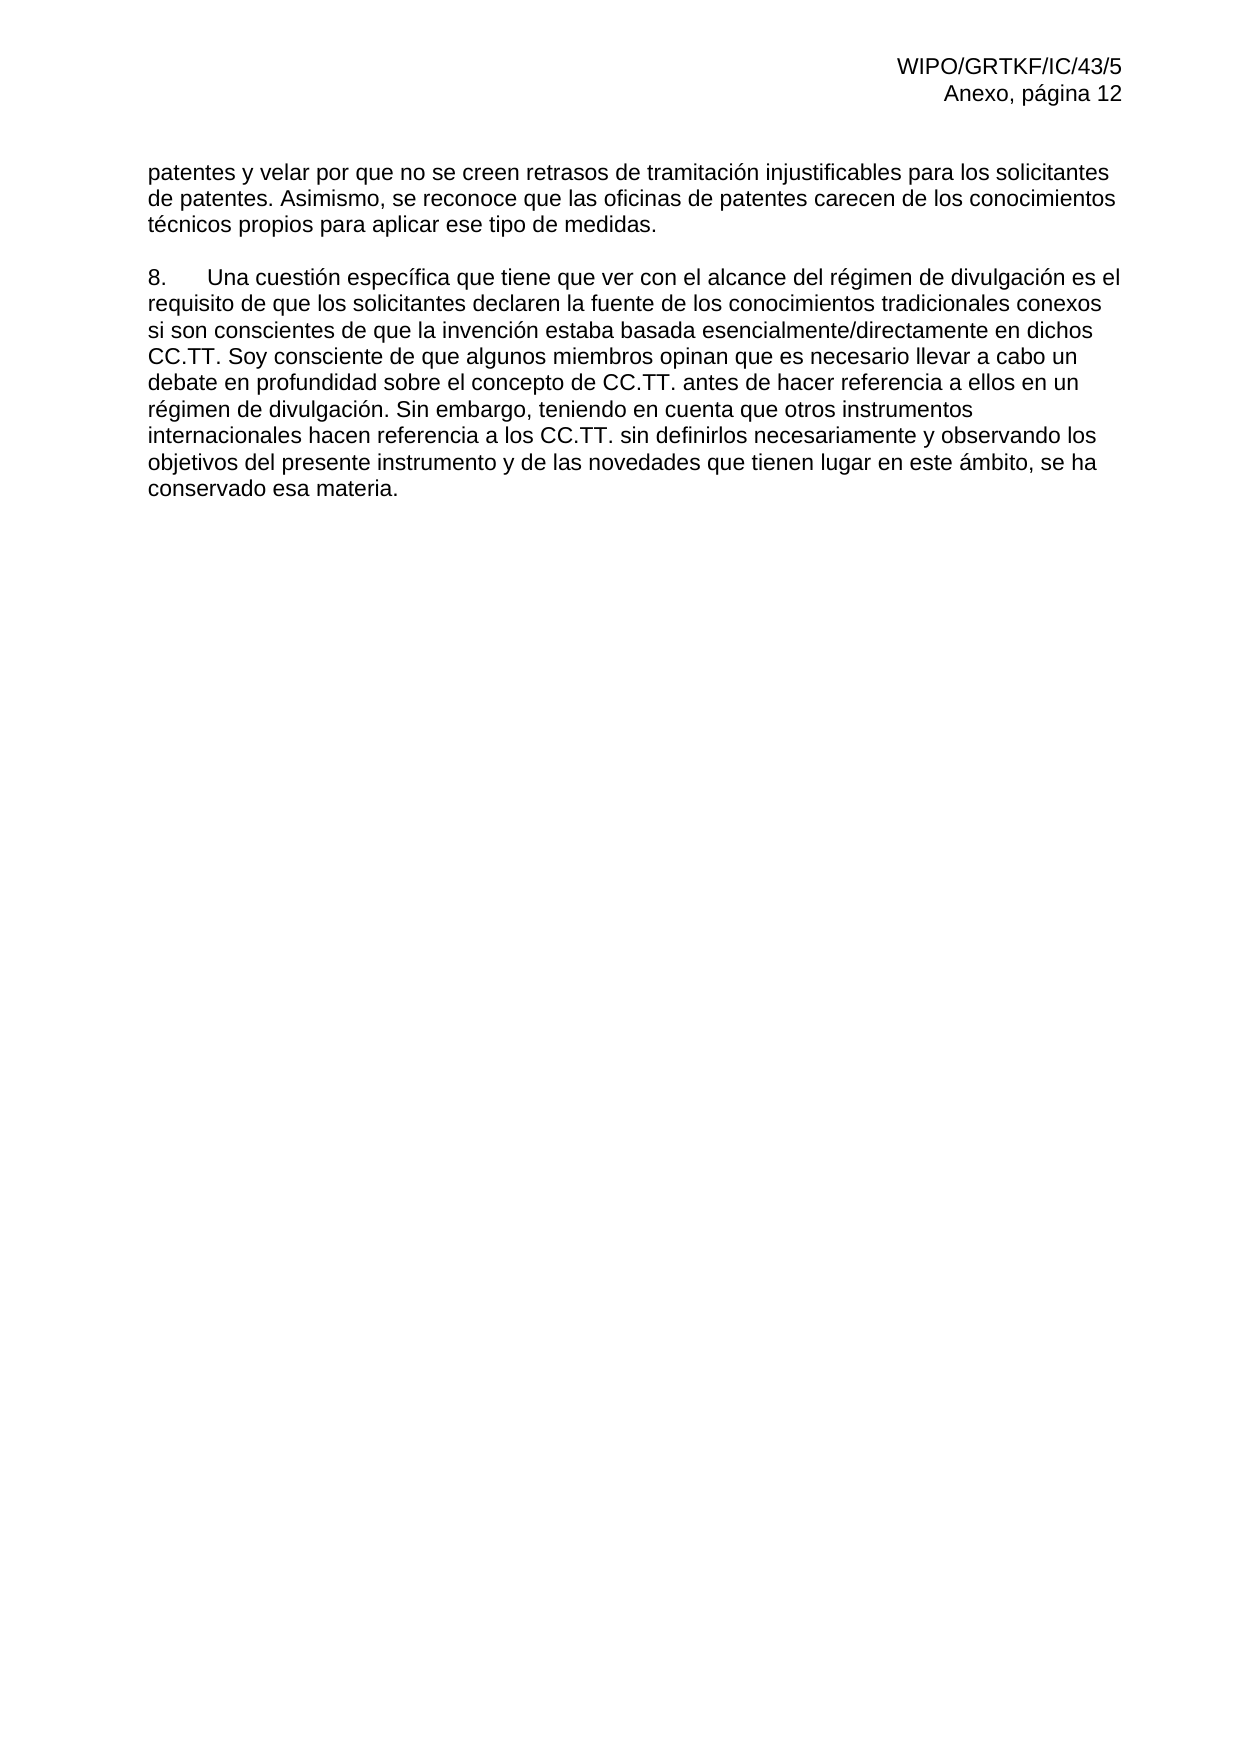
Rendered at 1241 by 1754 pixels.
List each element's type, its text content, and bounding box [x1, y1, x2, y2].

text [148, 158, 1122, 238]
text 8. Una cuestión específica que tiene que ver con el alcance del régimen de divulgación es el requisito de que los solicitantes declaren la fuente de los conocimientos tradicionales conexos si son conscientes de que la invención estaba basada esencialmente/directamente en dichos CC.TT. Soy consciente de que algunos miembros opinan que es necesario llevar a cabo un debate en profundidad sobre el concepto de CC.TT. antes de hacer referencia a ellos en un régimen de divulgación. Sin embargo, teniendo en cuenta que otros instrumentos internacionales hacen referencia a los CC.TT. sin definirlos necesariamente y observando los objetivos del presente instrumento y de las novedades que tienen lugar en este ámbito, se ha conservado esa materia. [148, 264, 1122, 501]
